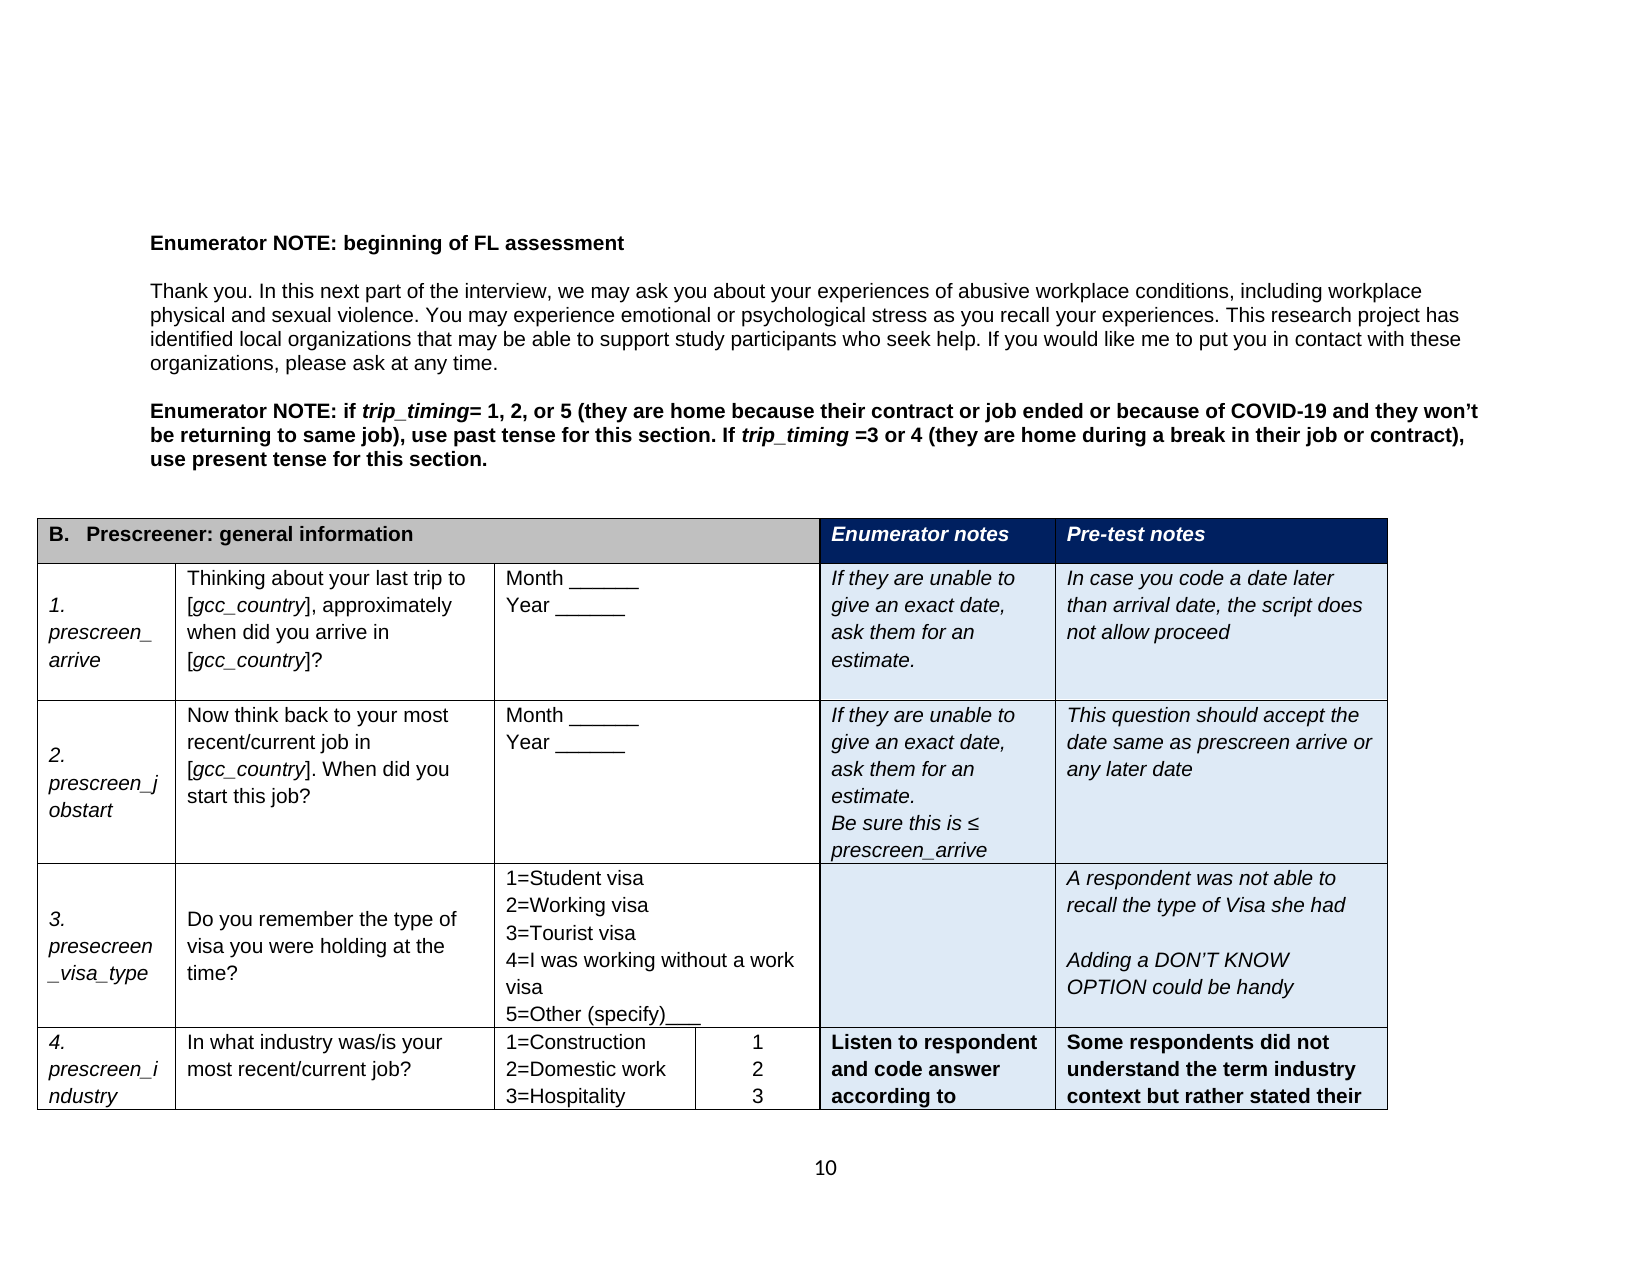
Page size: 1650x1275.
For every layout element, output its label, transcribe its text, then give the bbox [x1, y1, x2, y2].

table_cell In case you code a date later than arrival date, the script does not allow proceed [1056, 564, 1387, 699]
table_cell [821, 1028, 1055, 1109]
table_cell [495, 1028, 695, 1109]
text Enumerator NOTE: if trip_timing= 1, 2, or 5 (they are home because their contract or job ended or because of COVID-19 and they won’t be returning to same job), use past tense for this section. If trip_timing =3 or 4 (they are home during a break in their job or contract), use present tense for this section. [150, 398, 1500, 470]
table_cell If they are unable to give an exact date, ask them for an estimate. Be sure this is ≤ prescreen_arrive [821, 701, 1055, 863]
table_cell If they are unable to give an exact date, ask them for an estimate. [821, 564, 1055, 699]
table_cell Month ______ Year ______ [495, 701, 819, 863]
table_cell Month ______ Year ______ [495, 564, 819, 699]
table_header Enumerator notes [821, 519, 1055, 563]
table_cell 1=Student visa 2=Working visa 3=Tourist visa 4=I was working without a work visa 5=Other (specify)___ [495, 864, 819, 1027]
table_cell 1. prescreen_arrive [38, 564, 175, 699]
table_header Pre-test notes [1056, 519, 1387, 563]
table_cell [38, 1028, 175, 1109]
table_cell A respondent was not able to recall the type of Visa she had Adding a DON’T KNOW OPTION could be handy [1056, 864, 1387, 1027]
table_cell 3. presecreen_visa_type [38, 864, 175, 1027]
table_cell [821, 864, 1055, 1027]
table_cell 2. prescreen_jobstart [38, 701, 175, 863]
table_cell This question should accept the date same as prescreen arrive or any later date [1056, 701, 1387, 863]
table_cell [1056, 1028, 1387, 1109]
table_cell Now think back to your most recent/current job in [gcc_country]. When did you start this job? [176, 701, 494, 863]
table_cell Do you remember the type of visa you were holding at the time? [176, 864, 494, 1027]
text Thank you. In this next part of the interview, we may ask you about your experiences of abusive workplace conditions, including workplace physical and sexual violence. You may experience emotional or psychological stress as you recall your experiences. This research project has identified local organizations that may be able to support study participants who seek help. If you would like me to put you in contact with these organizations, please ask at any time. [150, 279, 1500, 374]
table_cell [176, 1028, 494, 1109]
text Enumerator NOTE: beginning of FL assessment [150, 231, 1500, 255]
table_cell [696, 1028, 819, 1109]
table_header Prescreener: general information [38, 519, 819, 563]
table_cell Thinking about your last trip to [gcc_country], approximately when did you arrive in [gcc_country]? [176, 564, 494, 699]
